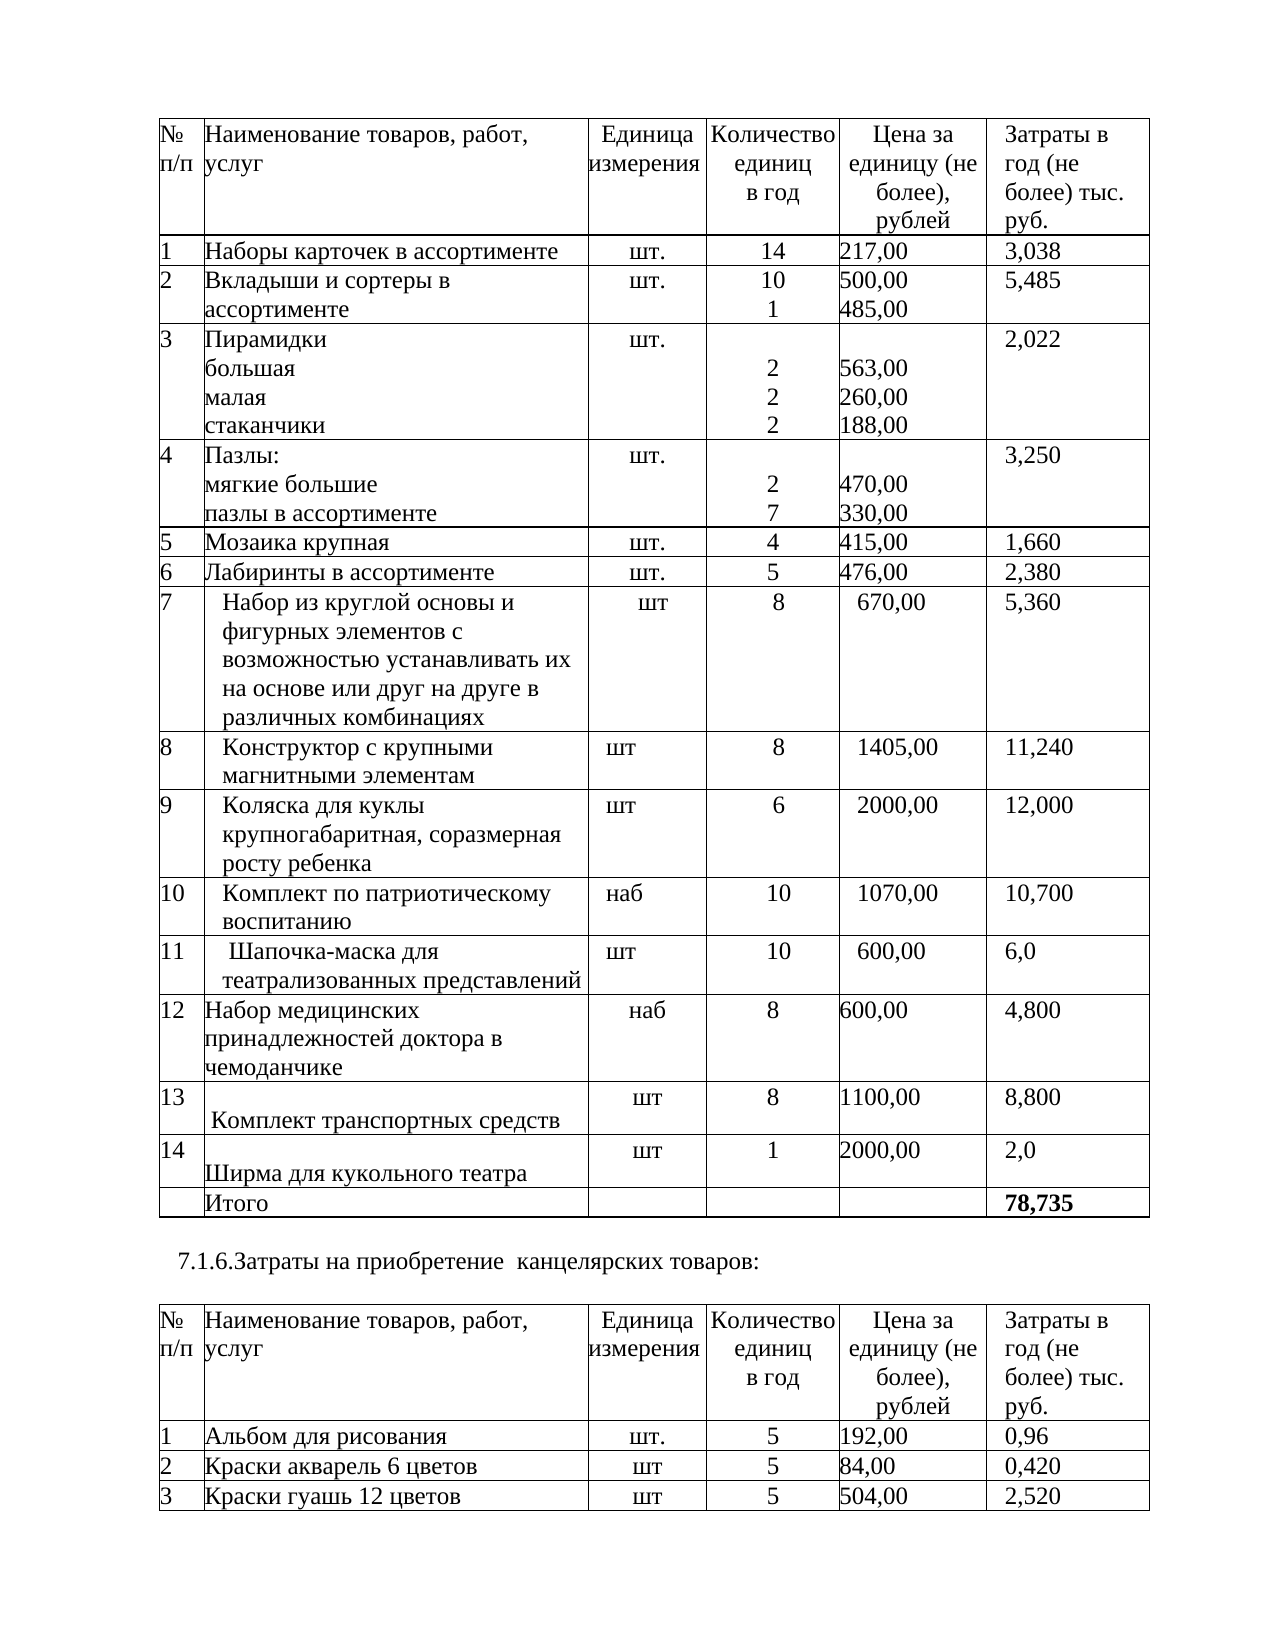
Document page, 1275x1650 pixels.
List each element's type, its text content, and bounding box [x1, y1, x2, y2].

table_cell Альбом для рисования [205, 1421, 588, 1450]
table_cell шт. [589, 266, 706, 323]
table_cell 11,240 [987, 732, 1149, 789]
table_header Количество единиц в год [707, 119, 839, 234]
table_cell Коляска для куклы крупногабаритная, соразмерная росту ребенка [205, 790, 588, 877]
table_cell 8,800 [987, 1082, 1149, 1134]
table_cell Лабиринты в ассортименте [205, 557, 588, 586]
table_cell 9 [160, 790, 204, 877]
table_cell 2,022 [987, 324, 1149, 439]
table_cell 2000,00 [840, 1135, 986, 1187]
table_cell 476,00 [840, 557, 986, 586]
table_cell 2,380 [987, 557, 1149, 586]
table_cell наб [589, 878, 706, 935]
table_header Цена за единицу (не более), рублей [840, 1305, 986, 1420]
table_cell Ширма для кукольного театра [205, 1135, 588, 1187]
table_cell шт [589, 1451, 706, 1480]
table_cell 2000,00 [840, 790, 986, 877]
table_cell 504,00 [840, 1481, 986, 1509]
table_cell 4 [707, 528, 839, 556]
table_cell Шапочка-маска для театрализованных представлений [205, 936, 588, 994]
table_cell Конструктор с крупными магнитными элементам [205, 732, 588, 789]
table_cell 0,96 [987, 1421, 1149, 1450]
table_cell шт [589, 936, 706, 994]
table_cell Комплект по патриотическому воспитанию [205, 878, 588, 935]
table_cell Набор из круглой основы и фигурных элементов с возможностью устанавливать их на основе или друг на друге в различных комбинациях [205, 587, 588, 731]
table_cell Краски акварель 6 цветов [205, 1451, 588, 1480]
table_cell 2,0 [987, 1135, 1149, 1187]
table_cell 470,00 330,00 [840, 440, 986, 526]
table_cell 2 [160, 266, 204, 323]
table_cell 10,700 [987, 878, 1149, 935]
table_cell 1070,00 [840, 878, 986, 935]
table_cell 12,000 [987, 790, 1149, 877]
table_cell Мозаика крупная [205, 528, 588, 556]
table_cell Пазлы: мягкие большие пазлы в ассортименте [205, 440, 588, 526]
table_header Наименование товаров, работ, услуг [205, 1305, 588, 1420]
table_cell 6,0 [987, 936, 1149, 994]
table_cell 5 [707, 1421, 839, 1450]
table_cell Набор медицинских принадлежностей доктора в чемоданчике [205, 995, 588, 1081]
table_cell Краски гуашь 12 цветов [205, 1481, 588, 1509]
table_cell 0,420 [987, 1451, 1149, 1480]
table_cell [707, 1188, 839, 1216]
table_cell [840, 1188, 986, 1216]
table_cell 500,00 485,00 [840, 266, 986, 323]
table_cell [160, 1188, 204, 1216]
text 7.1.6.Затраты на приобретение канцелярских товаров: [177, 1246, 1186, 1275]
table_cell 2 [160, 1451, 204, 1480]
table_cell 600,00 [840, 995, 986, 1081]
table_header Единица измерения [589, 1305, 706, 1420]
table_cell 5 [160, 528, 204, 556]
table_cell шт. [589, 528, 706, 556]
table_header Количество единиц в год [707, 1305, 839, 1420]
table_cell 13 [160, 1082, 204, 1134]
table_cell 5,360 [987, 587, 1149, 731]
table_cell 1,660 [987, 528, 1149, 556]
table_cell Комплект транспортных средств [205, 1082, 588, 1134]
table_cell Пирамидки большая малая стаканчики [205, 324, 588, 439]
table_cell 10 [160, 878, 204, 935]
table_cell 217,00 [840, 236, 986, 264]
table_cell Вкладыши и сортеры в ассортименте [205, 266, 588, 323]
table_cell 2 7 [707, 440, 839, 526]
table_header Затраты в год (не более) тыс. руб. [987, 119, 1149, 234]
table_cell 1405,00 [840, 732, 986, 789]
table_cell 563,00 260,00 188,00 [840, 324, 986, 439]
table_cell 78,735 [987, 1188, 1149, 1216]
table_cell шт [589, 587, 706, 731]
table_cell шт. [589, 1421, 706, 1450]
table_cell 8 [160, 732, 204, 789]
table_cell 3 [160, 1481, 204, 1509]
table_cell 14 [160, 1135, 204, 1187]
table_cell 6 [707, 790, 839, 877]
table_cell шт [589, 1481, 706, 1509]
table_header Единица измерения [589, 119, 706, 234]
table_cell 5,485 [987, 266, 1149, 323]
table_cell 3 [160, 324, 204, 439]
table_cell шт [589, 790, 706, 877]
table_cell 84,00 [840, 1451, 986, 1480]
table_cell 1 [707, 1135, 839, 1187]
table_cell 3,038 [987, 236, 1149, 264]
table_cell 10 1 [707, 266, 839, 323]
table_header Затраты в год (не более) тыс. руб. [987, 1305, 1149, 1420]
table_cell шт. [589, 324, 706, 439]
table_cell 2,520 [987, 1481, 1149, 1509]
table_header № п/п [160, 119, 204, 234]
table_cell 5 [707, 557, 839, 586]
table_cell 192,00 [840, 1421, 986, 1450]
table_cell 10 [707, 878, 839, 935]
table_cell шт [589, 1082, 706, 1134]
table_cell 5 [707, 1451, 839, 1480]
table_cell 600,00 [840, 936, 986, 994]
table_cell шт [589, 1135, 706, 1187]
table_header Цена за единицу (не более), рублей [840, 119, 986, 234]
table_cell 4 [160, 440, 204, 526]
table_cell Итого [205, 1188, 588, 1216]
table_cell наб [589, 995, 706, 1081]
table_cell 7 [160, 587, 204, 731]
table_cell 8 [707, 995, 839, 1081]
table_cell 1100,00 [840, 1082, 986, 1134]
table_cell 8 [707, 732, 839, 789]
table_cell 14 [707, 236, 839, 264]
table_cell 5 [707, 1481, 839, 1509]
table_cell Наборы карточек в ассортименте [205, 236, 588, 264]
table_cell 2 2 2 [707, 324, 839, 439]
table_cell 8 [707, 587, 839, 731]
table_cell 4,800 [987, 995, 1149, 1081]
table_cell 1 [160, 1421, 204, 1450]
table_cell 6 [160, 557, 204, 586]
table_cell шт. [589, 236, 706, 264]
table_cell 3,250 [987, 440, 1149, 526]
table_cell 10 [707, 936, 839, 994]
table_cell 11 [160, 936, 204, 994]
table_cell 670,00 [840, 587, 986, 731]
table_cell [589, 1188, 706, 1216]
table_header Наименование товаров, работ, услуг [205, 119, 588, 234]
table_cell 415,00 [840, 528, 986, 556]
table_cell шт [589, 732, 706, 789]
table_cell 12 [160, 995, 204, 1081]
table_cell шт. [589, 440, 706, 526]
table_cell 1 [160, 236, 204, 264]
table_cell 8 [707, 1082, 839, 1134]
table_header № п/п [160, 1305, 204, 1420]
table_cell шт. [589, 557, 706, 586]
